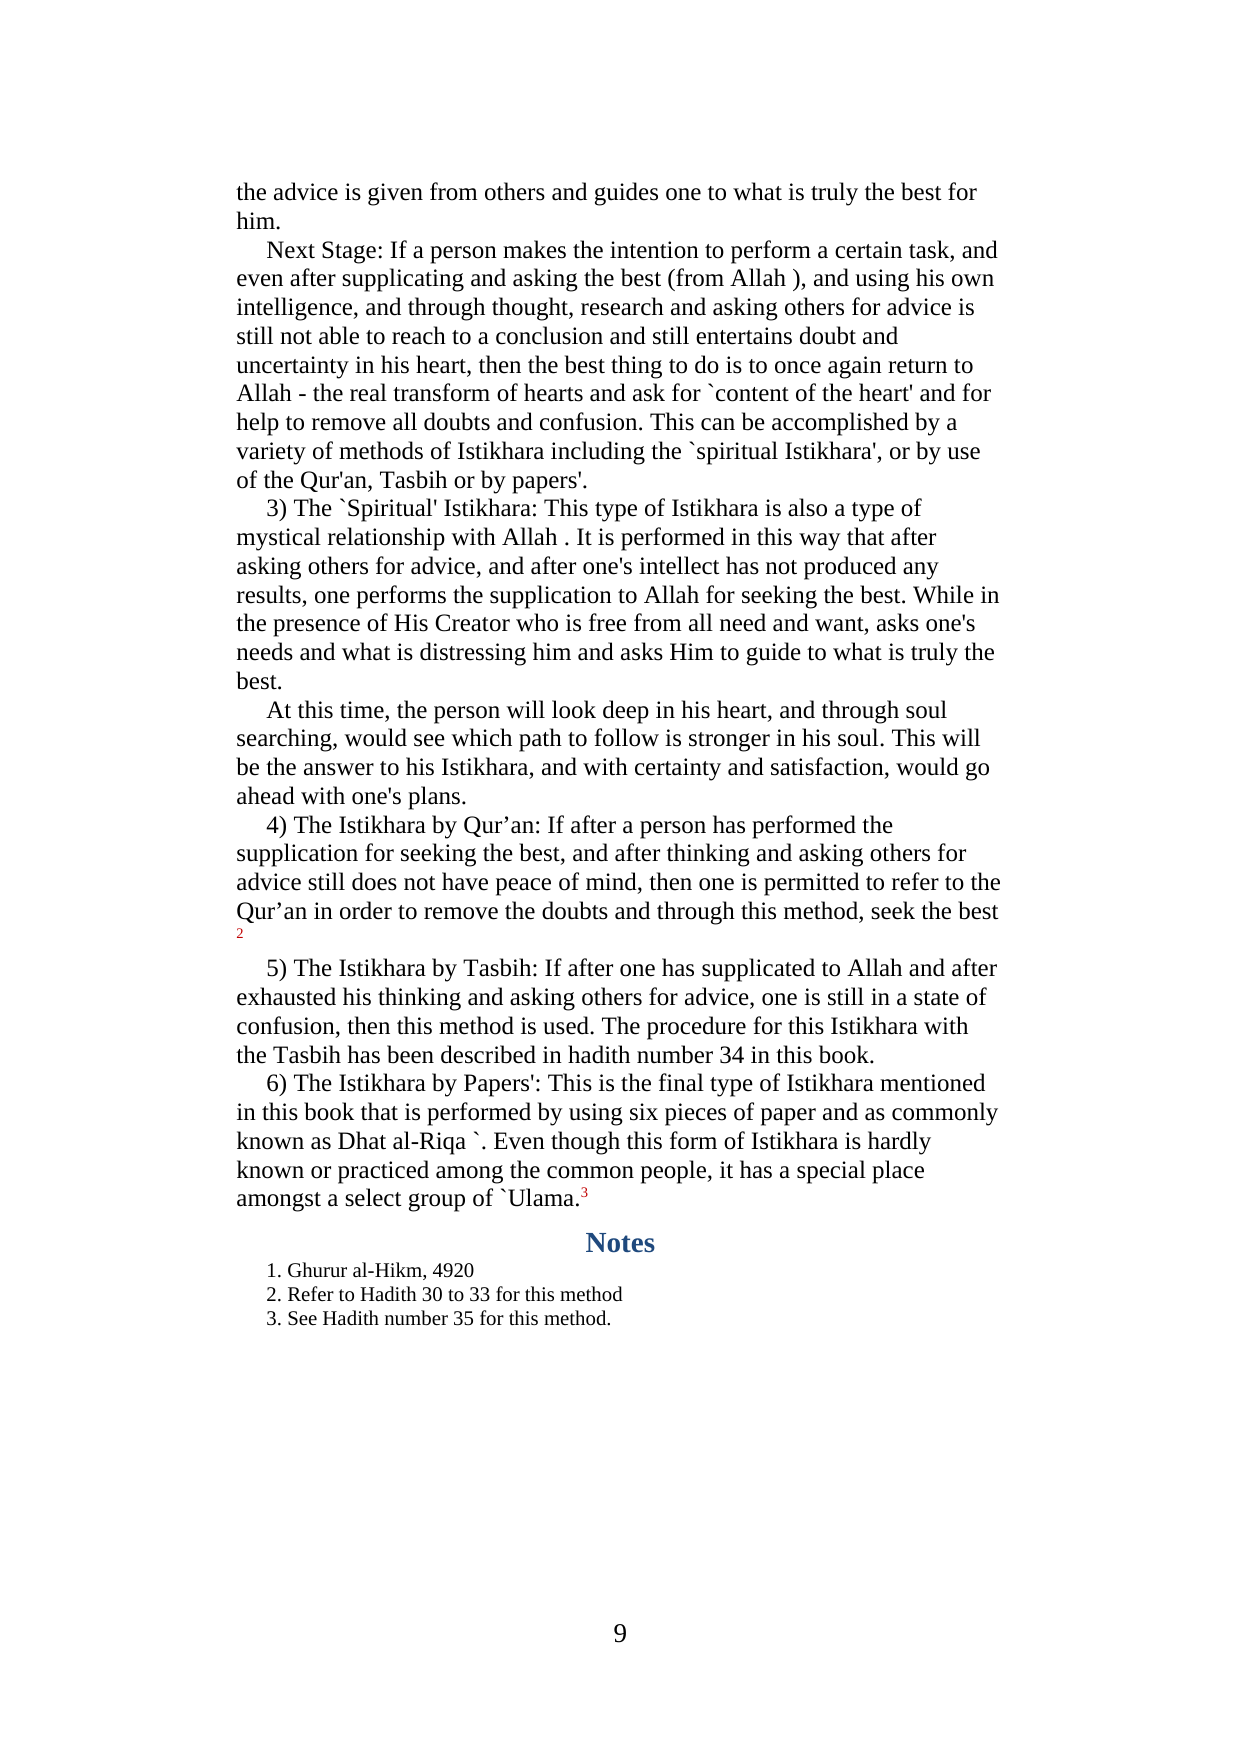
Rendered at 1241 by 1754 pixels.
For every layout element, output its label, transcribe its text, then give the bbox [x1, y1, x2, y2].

text 1. Ghurur al‑Hikm, 4920 [236, 1258, 1004, 1282]
text 4) The Istikhara by Qur’an: If after a person has performed the supplication for seeking the best, and after thinking and asking others for advice still does not have peace of mind, then one is permitted to refer to the Qur’an in order to remove the doubts and through this method, seek the best 2 [236, 810, 1004, 953]
text 2. Refer to Hadith 30 to 33 for this method [236, 1282, 1004, 1306]
text 3) The `Spiritual' Istikhara: This type of Istikhara is also a type of mystical relationship with Allah . It is performed in this way that after asking others for advice, and after one's intellect has not produced any results, one performs the supplication to Allah for seeking the best. While in the presence of His Creator who is free from all need and want, asks one's needs and what is distressing him and asks Him to guide to what is truly the best. [236, 493, 1004, 695]
text 3. See Hadith number 35 for this method. [236, 1306, 1004, 1330]
subtitle Notes [236, 1225, 1004, 1258]
text 6) The Istikhara by Papers': This is the final type of Istikhara mentioned in this book that is performed by using six pieces of paper and as commonly known as Dhat al‑Riqa `. Even though this form of Istikhara is hardly known or practiced among the common people, it has a special place amongst a select group of `Ulama.3 [236, 1068, 1004, 1212]
text Next Stage: If a person makes the intention to perform a certain task, and even after supplicating and asking the best (from Allah ), and using his own intelligence, and through thought, research and asking others for advice is still not able to reach to a conclusion and still entertains doubt and uncertainty in his heart, then the best thing to do is to once again return to Allah ‑ the real transform of hearts and ask for `content of the heart' and for help to remove all doubts and confusion. This can be accomplished by a variety of methods of Istikhara including the `spiritual Istikhara', or by use of the Qur'an, Tasbih or by papers'. [236, 235, 1004, 493]
text At this time, the person will look deep in his heart, and through soul searching, would see which path to follow is stronger in his soul. This will be the answer to his Istikhara, and with certainty and satisfaction, would go ahead with one's plans. [236, 695, 1004, 810]
text 5) The Istikhara by Tasbih: If after one has supplicated to Allah and after exhausted his thinking and asking others for advice, one is still in a state of confusion, then this method is used. The procedure for this Istikhara with the Tasbih has been described in hadith number 34 in this book. [236, 953, 1004, 1068]
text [236, 177, 1004, 235]
